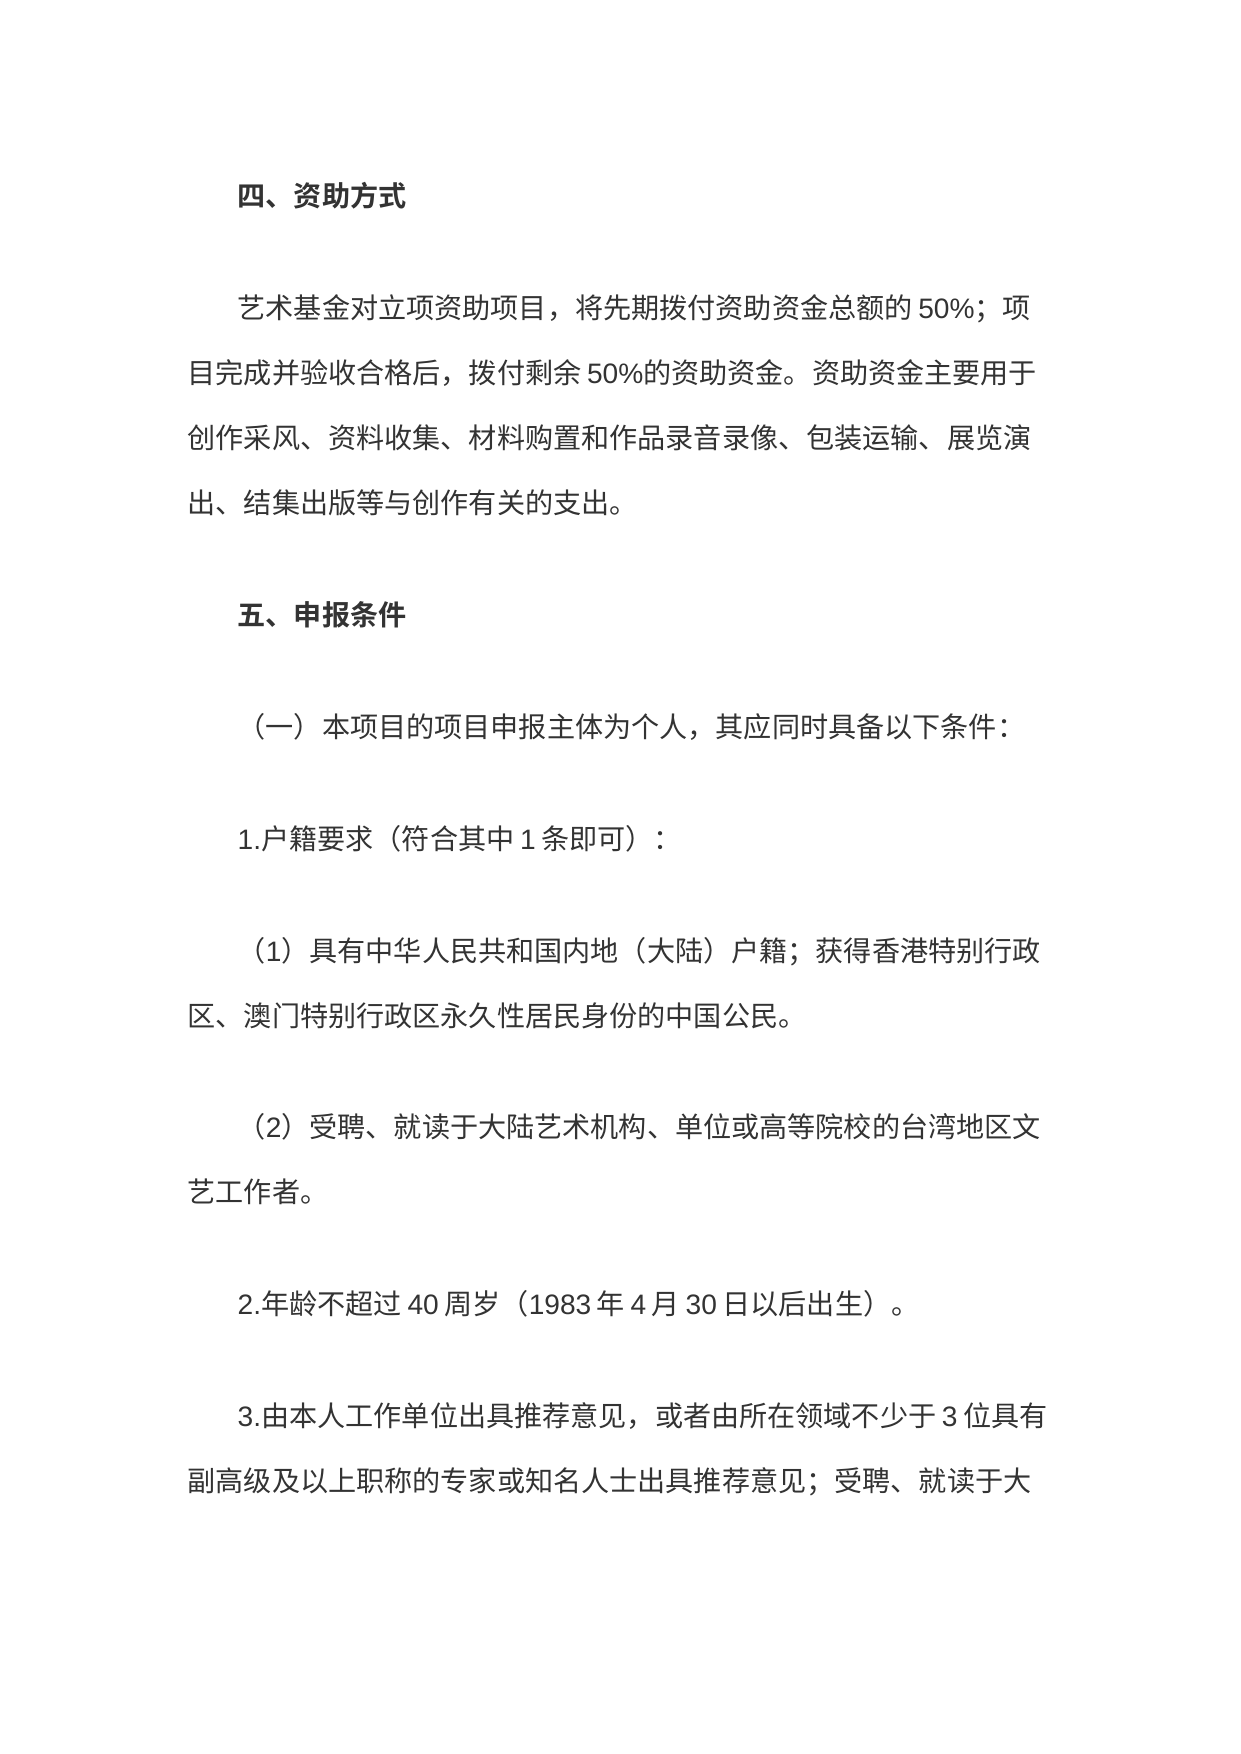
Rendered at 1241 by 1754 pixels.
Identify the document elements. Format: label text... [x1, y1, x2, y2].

text 五、申报条件 [187, 581, 1053, 646]
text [187, 1382, 1053, 1512]
text （1）具有中华人民共和国内地（大陆）户籍；获得香港特别行政区、澳门特别行政区永久性居民身份的中国公民。 [187, 916, 1053, 1046]
text 1.户籍要求（符合其中1条即可）： [187, 804, 1053, 869]
text （2）受聘、就读于大陆艺术机构、单位或高等院校的台湾地区文艺工作者。 [187, 1093, 1053, 1223]
text 2.年龄不超过40周岁（1983年4月30日以后出生）。 [187, 1270, 1053, 1335]
text 四、资助方式 [187, 162, 1053, 227]
text 艺术基金对立项资助项目，将先期拨付资助资金总额的50%；项目完成并验收合格后，拨付剩余50%的资助资金。资助资金主要用于创作采风、资料收集、材料购置和作品录音录像、包装运输、展览演出、结集出版等与创作有关的支出。 [187, 274, 1053, 534]
text （一）本项目的项目申报主体为个人，其应同时具备以下条件： [187, 693, 1053, 758]
